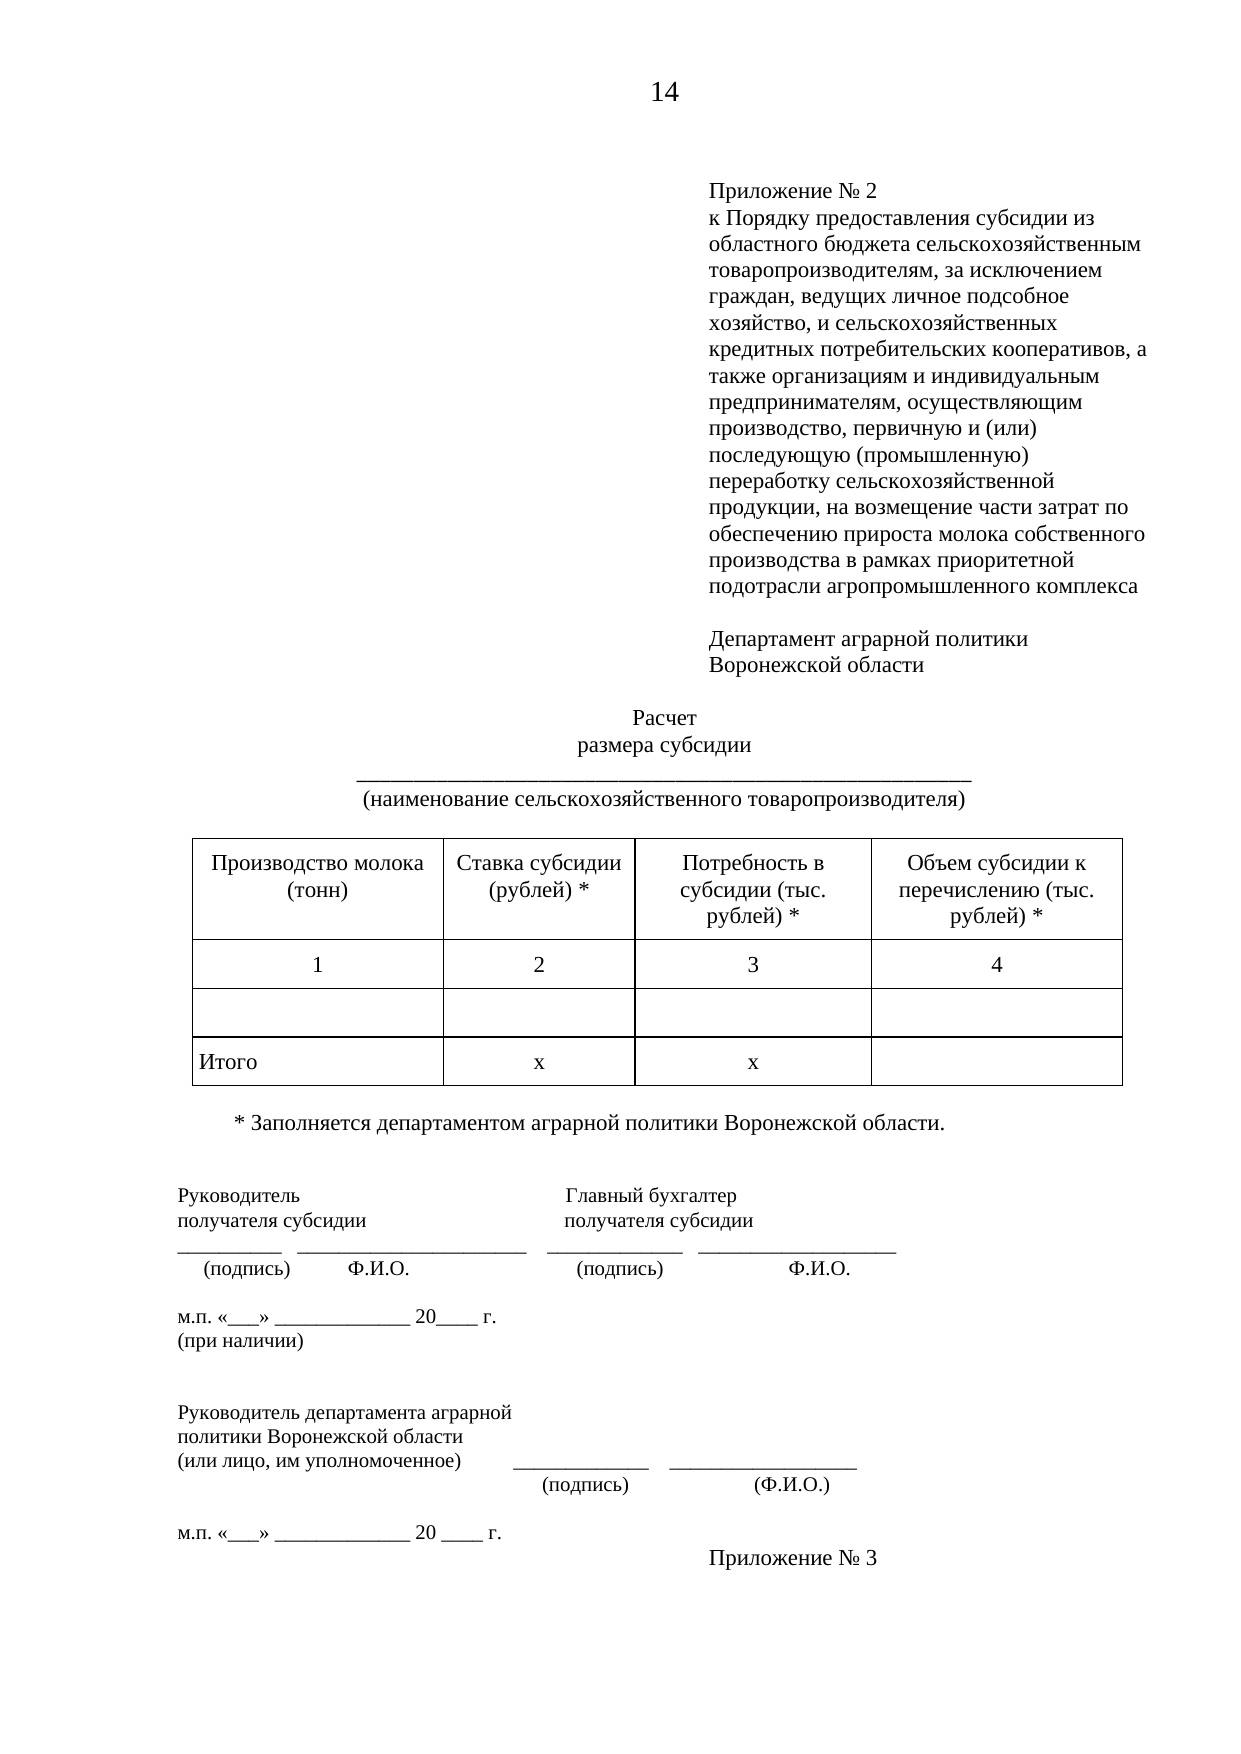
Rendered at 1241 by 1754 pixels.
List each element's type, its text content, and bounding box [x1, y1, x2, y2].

text (подпись) Ф.И.О. (подпись) Ф.И.О. [177, 1256, 1152, 1280]
table_cell [636, 989, 871, 1036]
text Приложение № 3 [709, 1544, 1152, 1571]
table_cell [872, 1038, 1122, 1085]
text к Порядку предоставления субсидии из областного бюджета сельскохозяйственным [709, 203, 1152, 256]
table_header Потребность в субсидии (тыс. рублей) * [636, 839, 871, 939]
table_header Ставка субсидии (рублей) * [444, 839, 634, 939]
table_cell х [444, 1038, 634, 1085]
text Приложение № 2 [709, 177, 1152, 203]
table_cell 4 [872, 940, 1122, 988]
table_header Производство молока (тонн) [193, 839, 443, 939]
table_cell [193, 989, 443, 1036]
table_cell 3 [636, 940, 871, 988]
text (или лицо, им уполномоченное) _____________ __________________ [177, 1448, 1152, 1472]
text (подпись) (Ф.И.О.) [177, 1472, 1152, 1496]
text * Заполняется департаментом аграрной политики Воронежской области. [177, 1109, 1152, 1135]
text __________ ______________________ _____________ ___________________ [177, 1232, 1152, 1256]
text размера субсидии [177, 731, 1152, 757]
table_cell х [636, 1038, 871, 1085]
text Воронежской области [709, 652, 1152, 678]
table_cell [872, 989, 1122, 1036]
table_cell Итого [193, 1038, 443, 1085]
text м.п. «___» _____________ 20 ____ г. [177, 1520, 1152, 1544]
text ______________________________________________________ [177, 757, 1152, 785]
text м.п. «___» _____________ 20____ г. [177, 1304, 1152, 1328]
table_header Объем субсидии к перечислению (тыс. рублей) * [872, 839, 1122, 939]
text Расчет [177, 704, 1152, 731]
text политики Воронежской области [177, 1424, 1152, 1448]
text товаропроизводителям, за исключением граждан, ведущих личное подсобное хозяйство, и сельскохозяйственных кредитных потребительских кооперативов, а также организациям и индивидуальным предпринимателям, осуществляющим производство, первичную и (или) последующую (промышленную) переработку сельскохозяйственной продукции, на возмещение части затрат по обеспечению прироста молока собственного производства в рамках приоритетной подотрасли агропромышленного комплекса [709, 256, 1152, 599]
text (при наличии) [177, 1328, 1152, 1352]
text получателя субсидии получателя субсидии [177, 1207, 1152, 1232]
text (наименование сельскохозяйственного товаропроизводителя) [177, 785, 1152, 811]
table_cell [444, 989, 634, 1036]
text Руководитель департамента аграрной [177, 1400, 1152, 1424]
table_cell 1 [193, 940, 443, 988]
table_cell 2 [444, 940, 634, 988]
text Руководитель Главный бухгалтер [177, 1183, 1152, 1207]
text Департамент аграрной политики [709, 625, 1152, 652]
